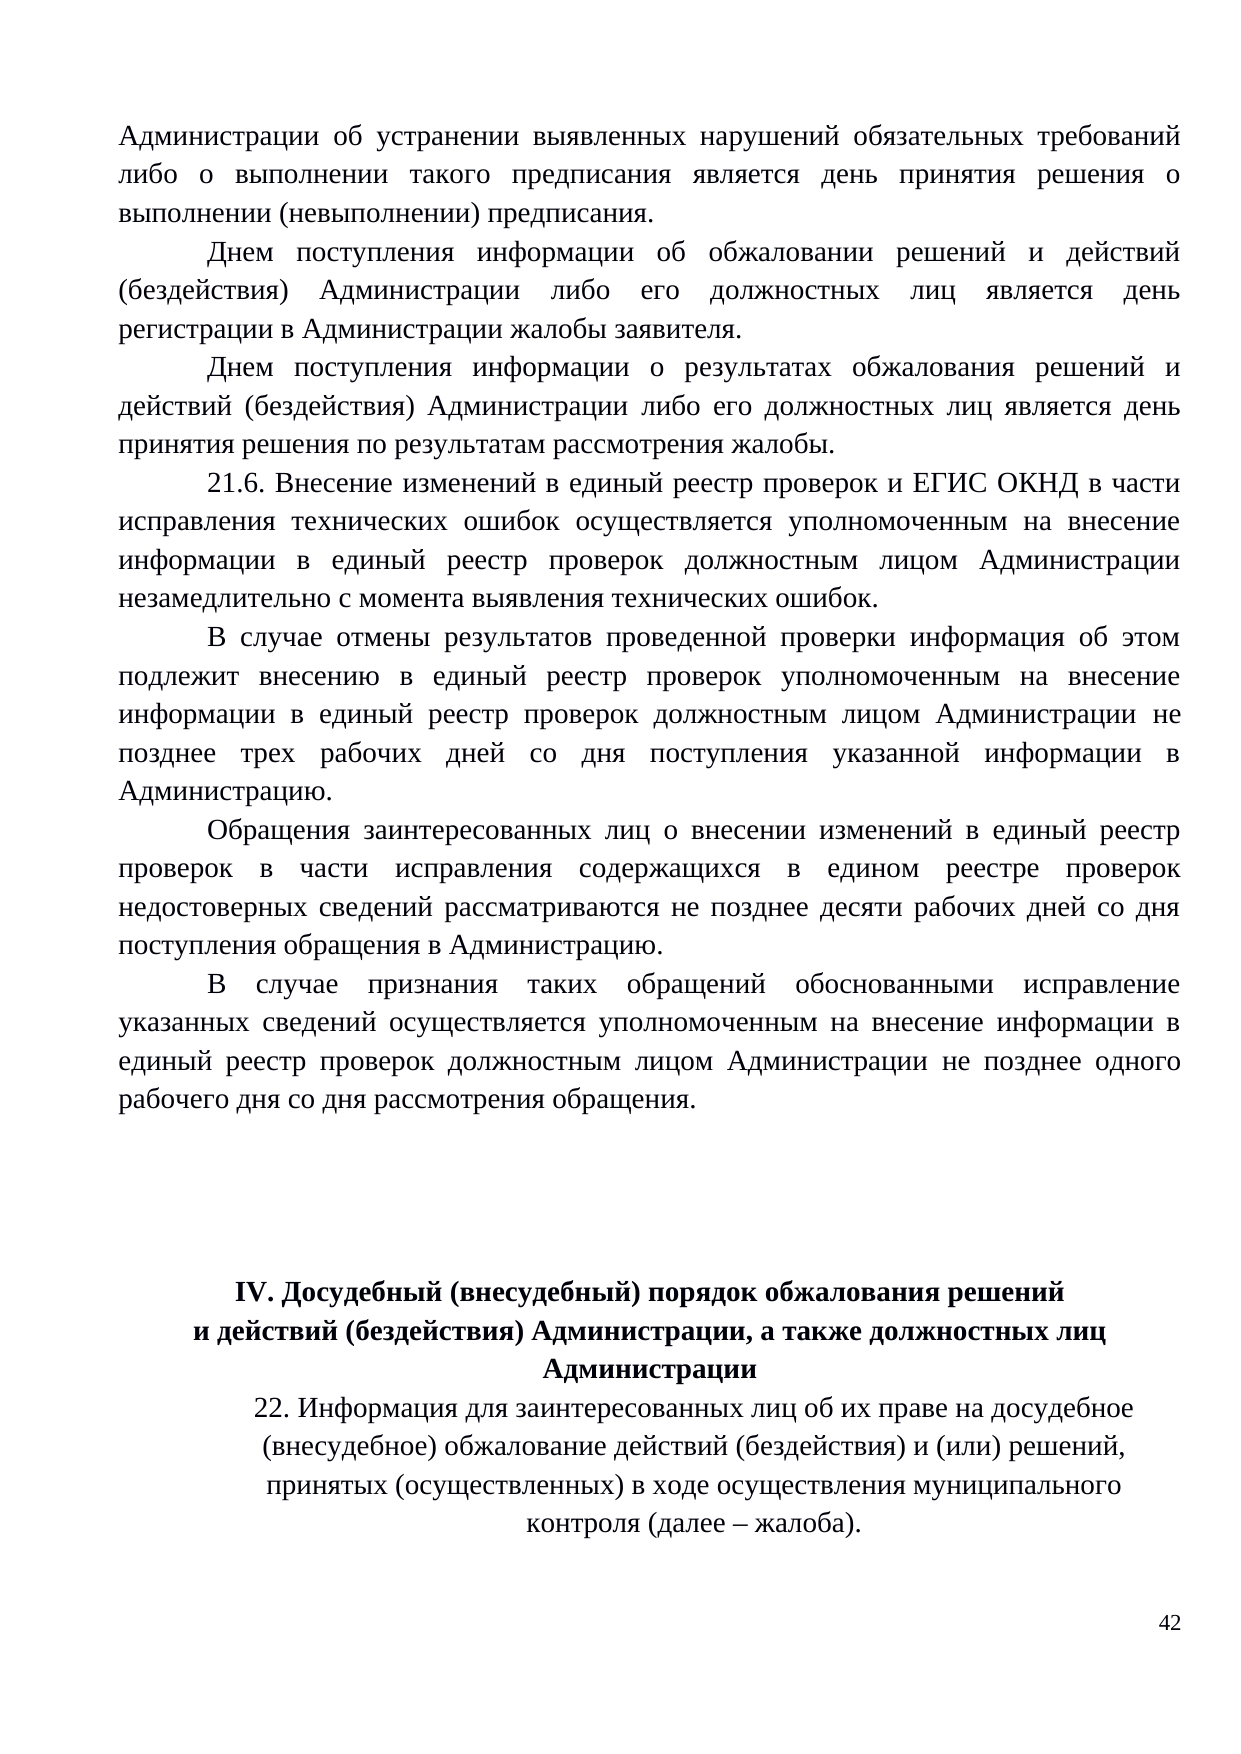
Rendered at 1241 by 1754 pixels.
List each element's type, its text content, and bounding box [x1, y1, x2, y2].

text и действий (бездействия) Администрации, а также должностных лиц Администрации [118, 1313, 1181, 1385]
text Обращения заинтересованных лиц о внесении изменений в единый реестр проверок в части исправления содержащихся в едином реестре проверок недостоверных сведений рассматриваются не позднее десяти рабочих дней со дня поступления обращения в Администрацию. [118, 812, 1181, 961]
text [118, 118, 1181, 229]
text 22. Информация для заинтересованных лиц об их праве на досудебное (внесудебное) обжалование действий (бездействия) и (или) решений, принятых (осуществленных) в ходе осуществления муниципального контроля (далее – жалоба). [207, 1390, 1181, 1539]
text В случае признания таких обращений обоснованными исправление указанных сведений осуществляется уполномоченным на внесение информации в единый реестр проверок должностным лицом Администрации не позднее одного рабочего дня со дня рассмотрения обращения. [118, 966, 1181, 1115]
text Днем поступления информации об обжаловании решений и действий (бездействия) Администрации либо его должностных лиц является день регистрации в Администрации жалобы заявителя. [118, 234, 1181, 344]
text Днем поступления информации о результатах обжалования решений и действий (бездействия) Администрации либо его должностных лиц является день принятия решения по результатам рассмотрения жалобы. [118, 349, 1181, 460]
text В случае отмены результатов проведенной проверки информация об этом подлежит внесению в единый реестр проверок уполномоченным на внесение информации в единый реестр проверок должностным лицом Администрации не позднее трех рабочих дней со дня поступления указанной информации в Администрацию. [118, 619, 1181, 807]
subtitle IV. Досудебный (внесудебный) порядок обжалования решений [118, 1274, 1181, 1308]
text 21.6. Внесение изменений в единый реестр проверок и ЕГИС ОКНД в части исправления технических ошибок осуществляется уполномоченным на внесение информации в единый реестр проверок должностным лицом Администрации незамедлительно с момента выявления технических ошибок. [118, 465, 1181, 614]
